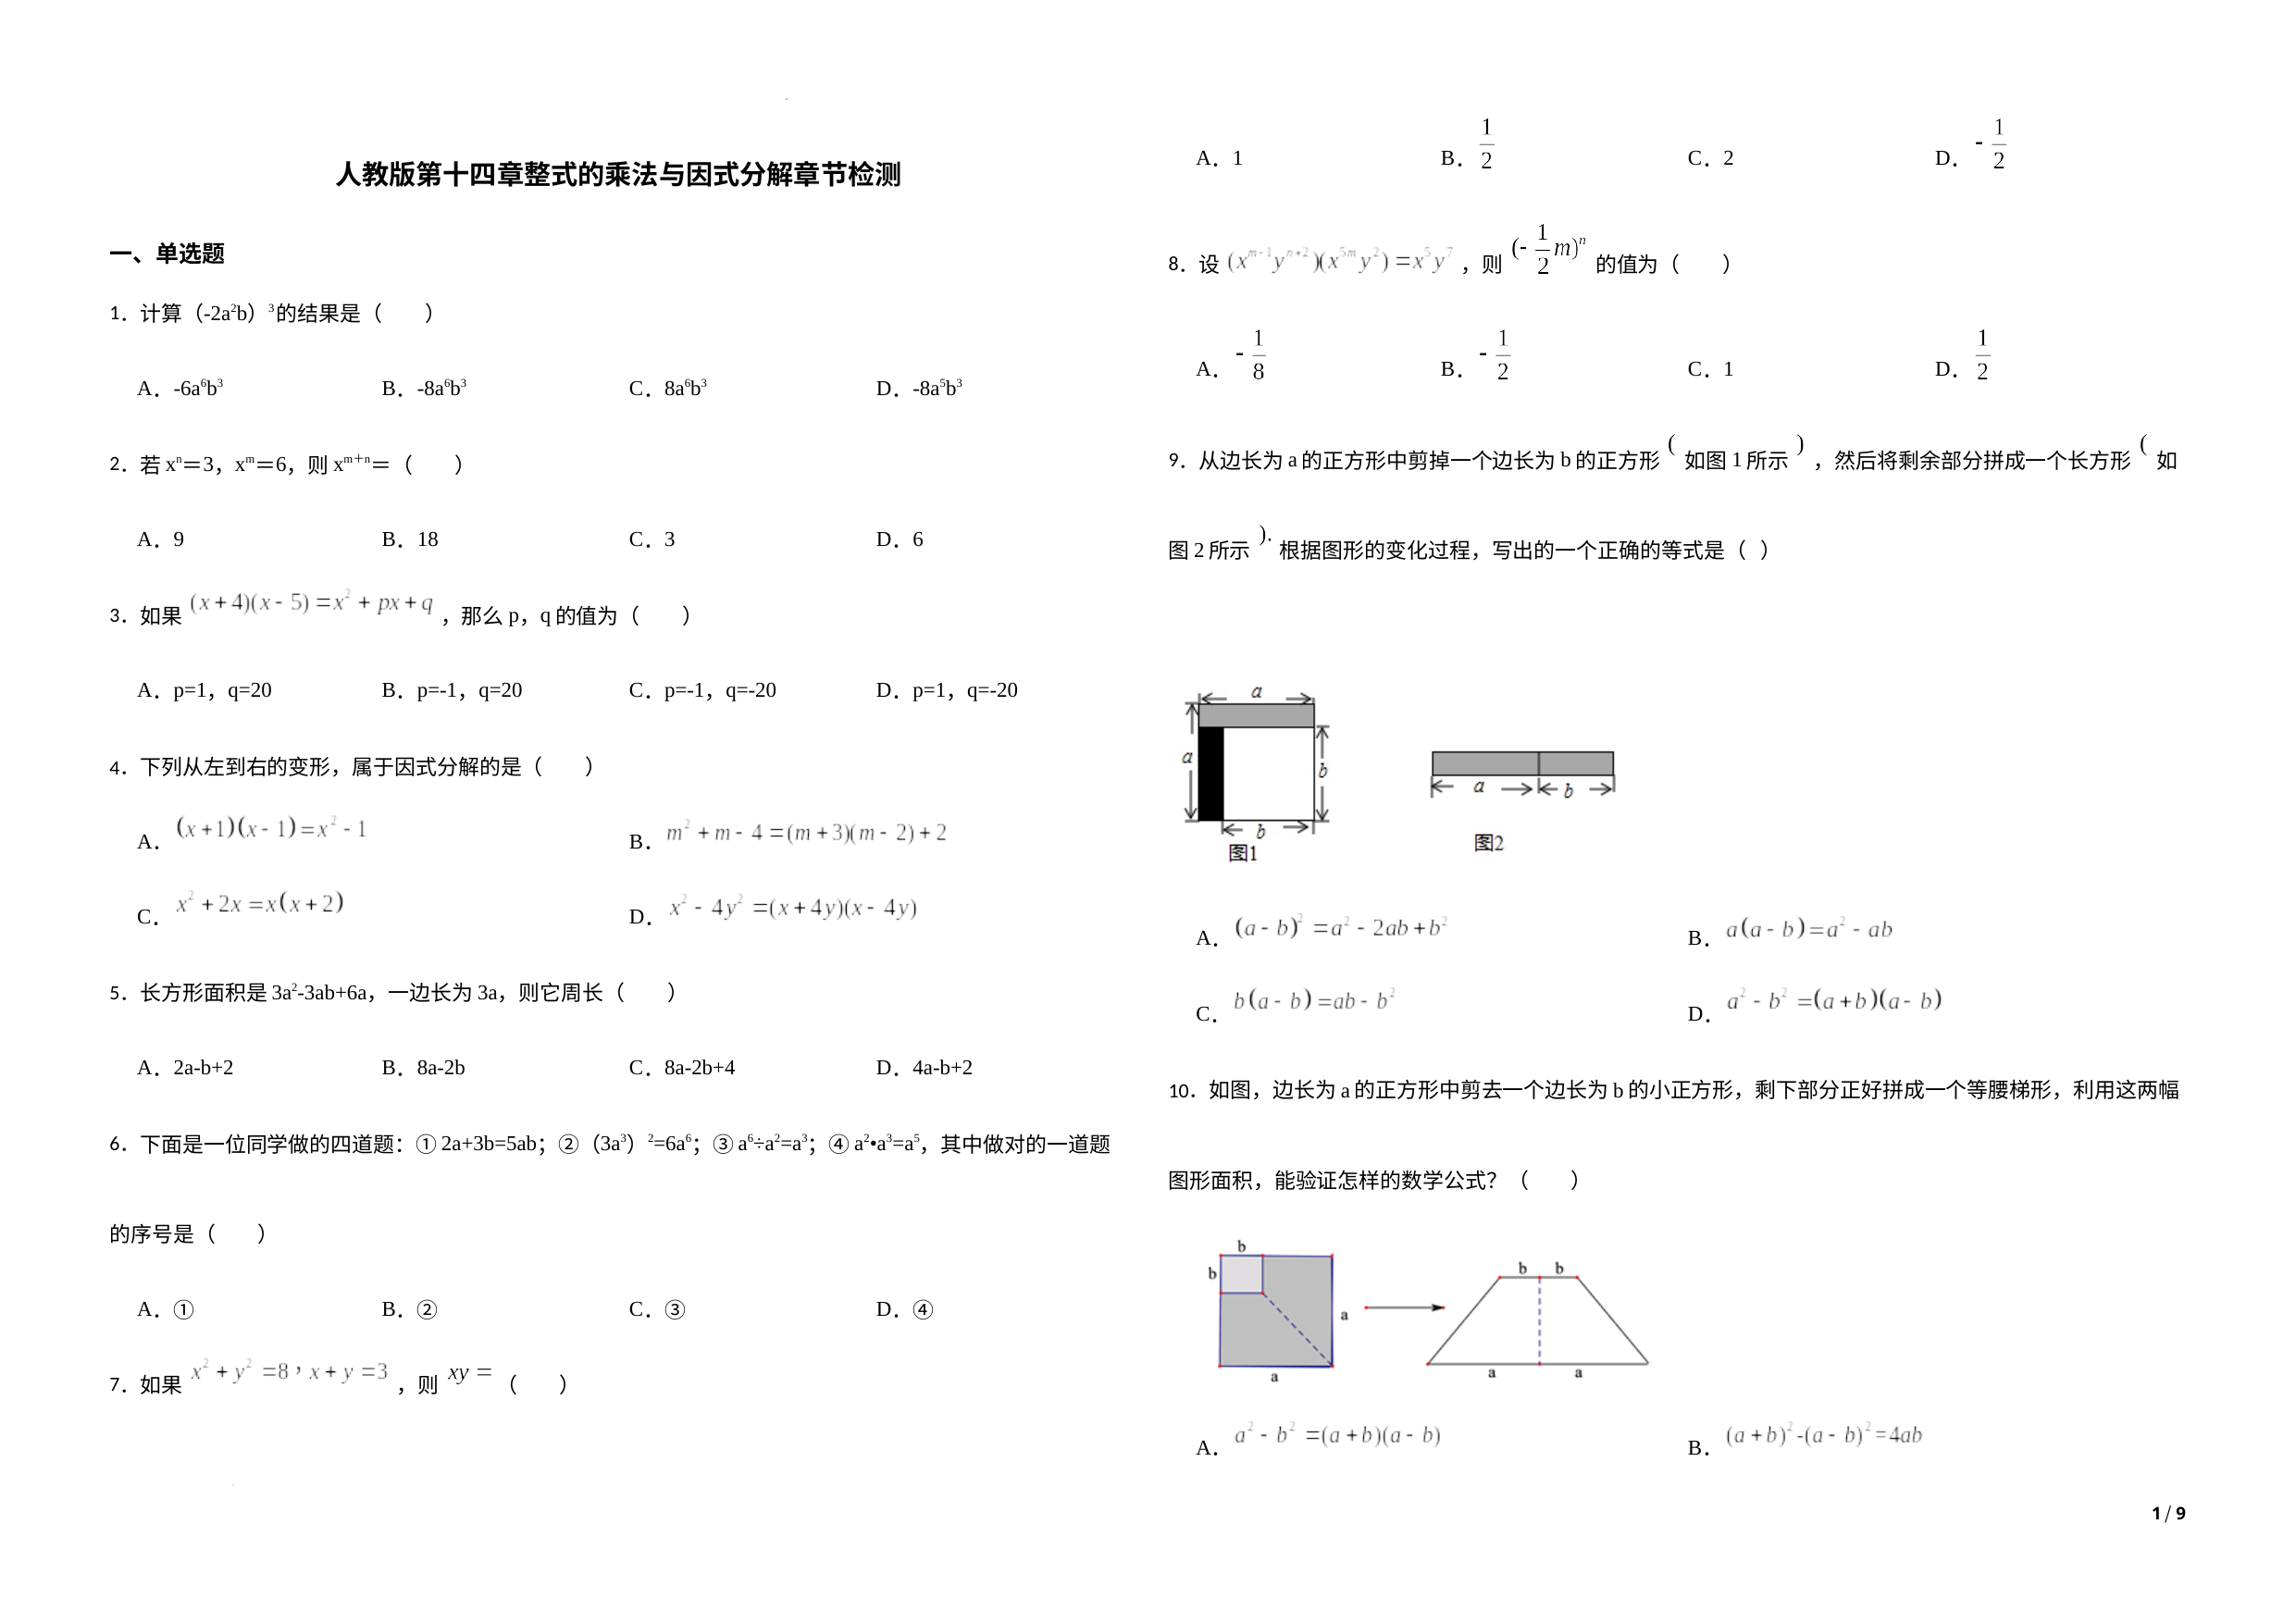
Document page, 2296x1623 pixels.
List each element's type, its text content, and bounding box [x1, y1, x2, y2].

text A．9 B．18 C．3 D．6 [109, 509, 1127, 569]
text 9．从边长为a的正方形中剪掉一个边长为b的正方形 如图1所示 ，然后将剩余部分拼成一个长方形 如图2所示 根据图形的变化过程，写出的一个正确的等式是（ ） [1168, 429, 2186, 896]
text 6．下面是一位同学做的四道题：①2a+3b=5ab；②（3a3）2=6a6；③a6÷a2=a3；④a2•a3=a5，其中做对的一道题的序号是（ ） [109, 1113, 1127, 1263]
text 3．如果 ，那么p，q的值为（ ） [109, 585, 1127, 645]
text 一、单选题 [109, 222, 1127, 282]
text 7．如果 ，则 （ ） [109, 1354, 1127, 1414]
text 10．如图，边长为a的正方形中剪去一个边长为b的小正方形，剩下部分正好拼成一个等腰梯形，利用这两幅图形面积，能验证怎样的数学公式？（ ） [1168, 1059, 2186, 1209]
text A．① B．② C．③ D．④ [109, 1279, 1127, 1339]
text A． B． [1168, 1418, 2186, 1478]
text A．p=1，q=20 B．p=-1，q=20 C．p=-1，q=-20 D．p=1，q=-20 [109, 660, 1127, 720]
text 2．若xn＝3，xm＝6，则xm＋n＝（ ） [109, 433, 1127, 493]
text A． B． [1168, 908, 2186, 968]
text C． D． [109, 886, 1127, 947]
text A．1 B． C．2 D． [1168, 113, 2186, 203]
picture [1194, 1224, 1660, 1399]
text A．-6a6b3 B．-8a6b3 C．8a6b3 D．-8a5b3 [109, 358, 1127, 418]
text A．2a-b+2 B．8a-2b C．8a-2b+4 D．4a-b+2 [109, 1037, 1127, 1097]
text 8．设 ，则 的值为（ ） [1168, 218, 2186, 308]
picture [1168, 685, 1642, 878]
text 人教版第十四章整式的乘法与因式分解章节检测 [109, 142, 1127, 203]
text 4．下列从左到右的变形，属于因式分解的是（ ） [109, 736, 1127, 796]
text A． B． C．1 D． [1168, 324, 2186, 414]
text C． D． [1168, 984, 2186, 1044]
text 1．计算（-2a2b）3的结果是（ ） [109, 282, 1127, 342]
text 5．长方形面积是3a2-3ab+6a，一边长为3a，则它周长（ ） [109, 961, 1127, 1022]
text A． B． [109, 811, 1127, 871]
